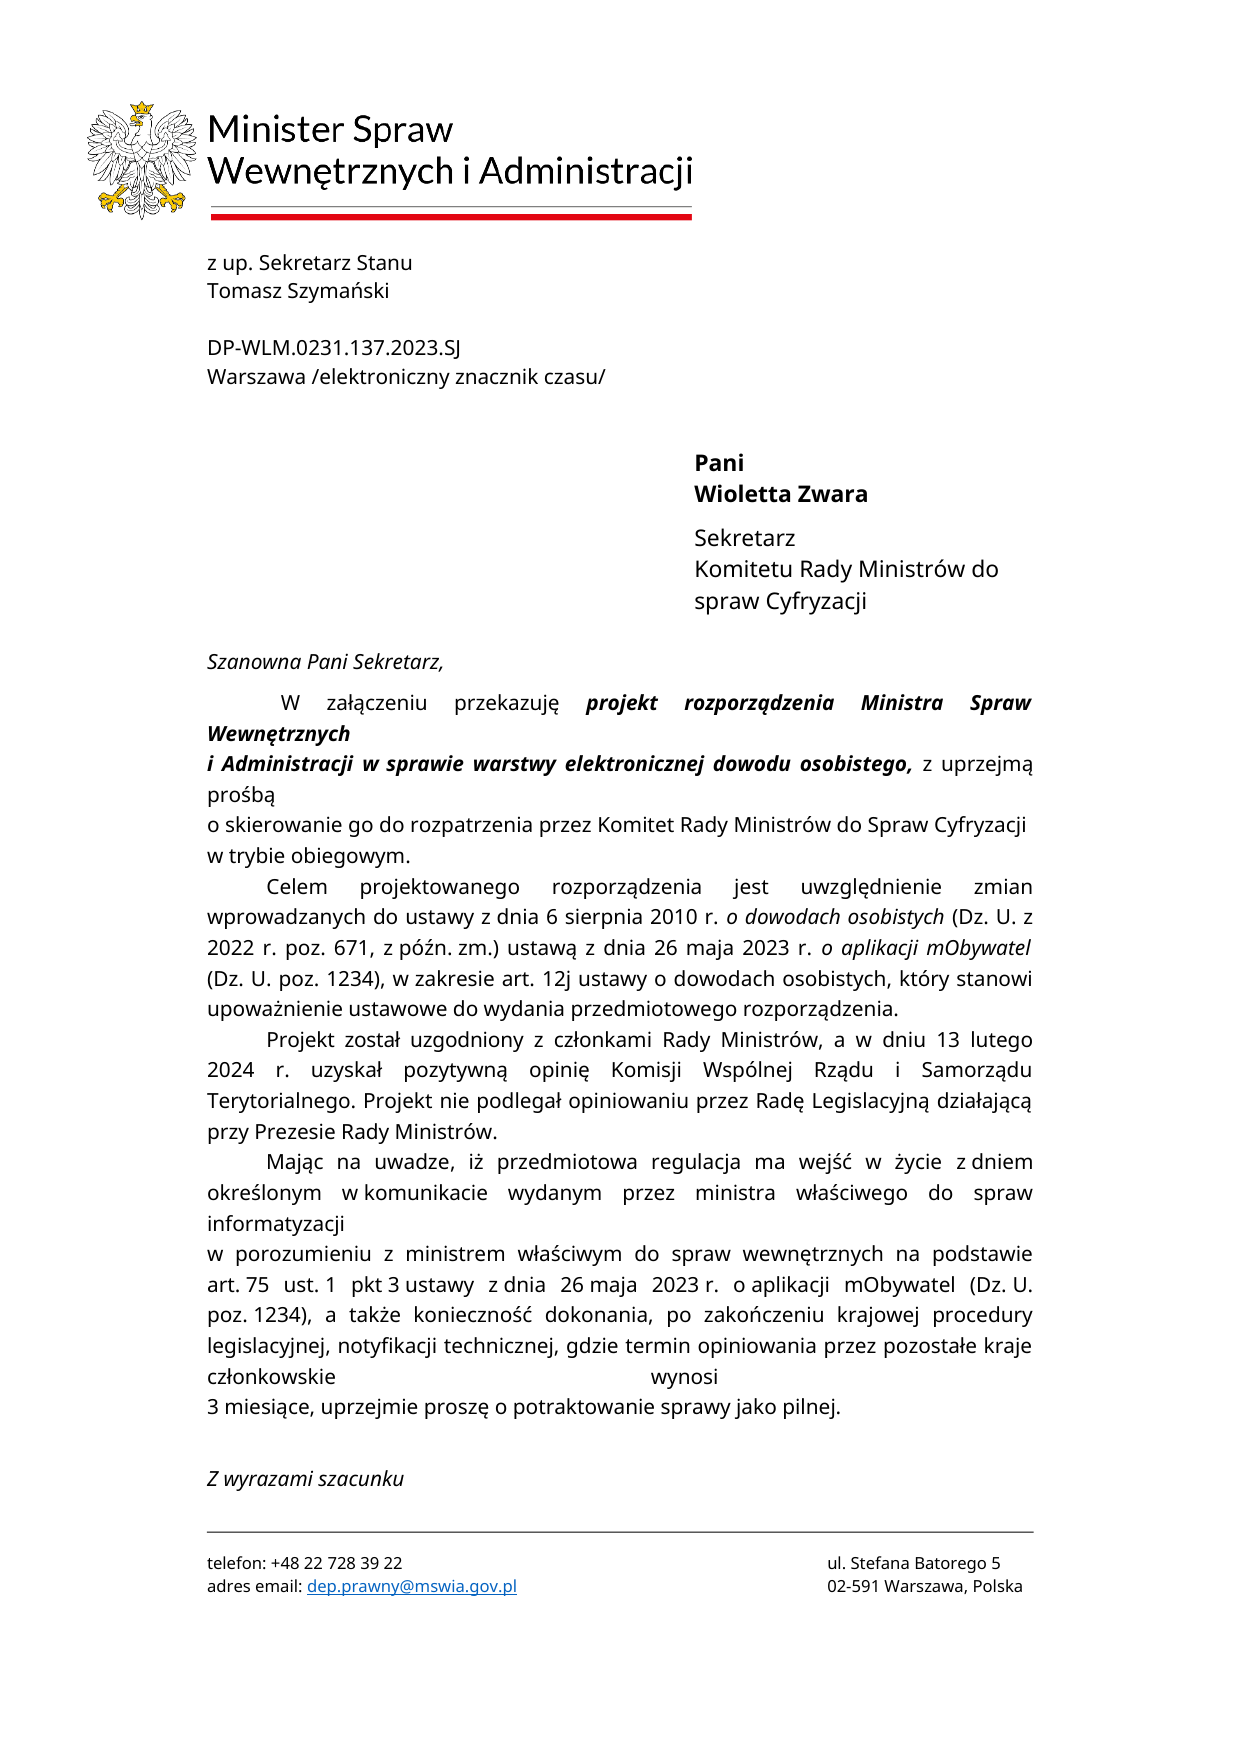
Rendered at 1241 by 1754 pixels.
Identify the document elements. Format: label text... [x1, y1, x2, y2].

text Projekt został uzgodniony z członkami Rady Ministrów, a w dniu 13 lutego 2024 r. uzyskał pozytywną opinię Komisji Wspólnej Rządu i Samorządu Terytorialnego. Projekt nie podlegał opiniowaniu przez Radę Legislacyjną działającą przy Prezesie Rady Ministrów. [207, 1025, 1033, 1145]
text W załączeniu przekazuję projekt rozporządzenia Ministra Spraw Wewnętrznych i Administracji w sprawie warstwy elektronicznej dowodu osobistego, z uprzejmą prośbą o skierowanie go do rozpatrzenia przez Komitet Rady Ministrów do Spraw Cyfryzacji w trybie obiegowym. [207, 688, 1033, 869]
text Celem projektowanego rozporządzenia jest uwzględnienie zmian wprowadzanych do ustawy z dnia 6 sierpnia 2010 r. o dowodach osobistych (Dz. U. z 2022 r. poz. 671, z późn. zm.) ustawą z dnia 26 maja 2023 r. o aplikacji mObywatel (Dz. U. poz. 1234), w zakresie art. 12j ustawy o dowodach osobistych, który stanowi upoważnienie ustawowe do wydania przedmiotowego rozporządzenia. [207, 872, 1033, 1023]
picture [59, 73, 719, 248]
text Szanowna Pani Sekretarz, [207, 647, 1033, 676]
text Mając na uwadze, iż przedmiotowa regulacja ma wejść w życie z dniem określonym w komunikacie wydanym przez ministra właściwego do spraw informatyzacji w porozumieniu z ministrem właściwym do spraw wewnętrznych na podstawie art. 75 ust. 1 pkt 3 ustawy z dnia 26 maja 2023 r. o aplikacji mObywatel (Dz. U. poz. 1234), a także konieczność dokonania, po zakończeniu krajowej procedury legislacyjnej, notyfikacji technicznej, gdzie termin opiniowania przez pozostałe kraje członkowskie wynosi 3 miesiące, uprzejmie proszę o potraktowanie sprawy jako pilnej. [207, 1147, 1033, 1421]
text DP-WLM.0231.137.2023.SJ [207, 333, 1033, 362]
text Warszawa /elektroniczny znacznik czasu/ [207, 362, 1033, 390]
text Komitetu Rady Ministrów do spraw Cyfryzacji [207, 553, 1033, 616]
text Sekretarz [207, 522, 1033, 553]
text Pani Wioletta Zwara [207, 447, 1033, 509]
text Z wyrazami szacunku [207, 1464, 1033, 1492]
text z up. Sekretarz Stanu [207, 248, 1033, 276]
text Tomasz Szymański [207, 276, 1033, 305]
